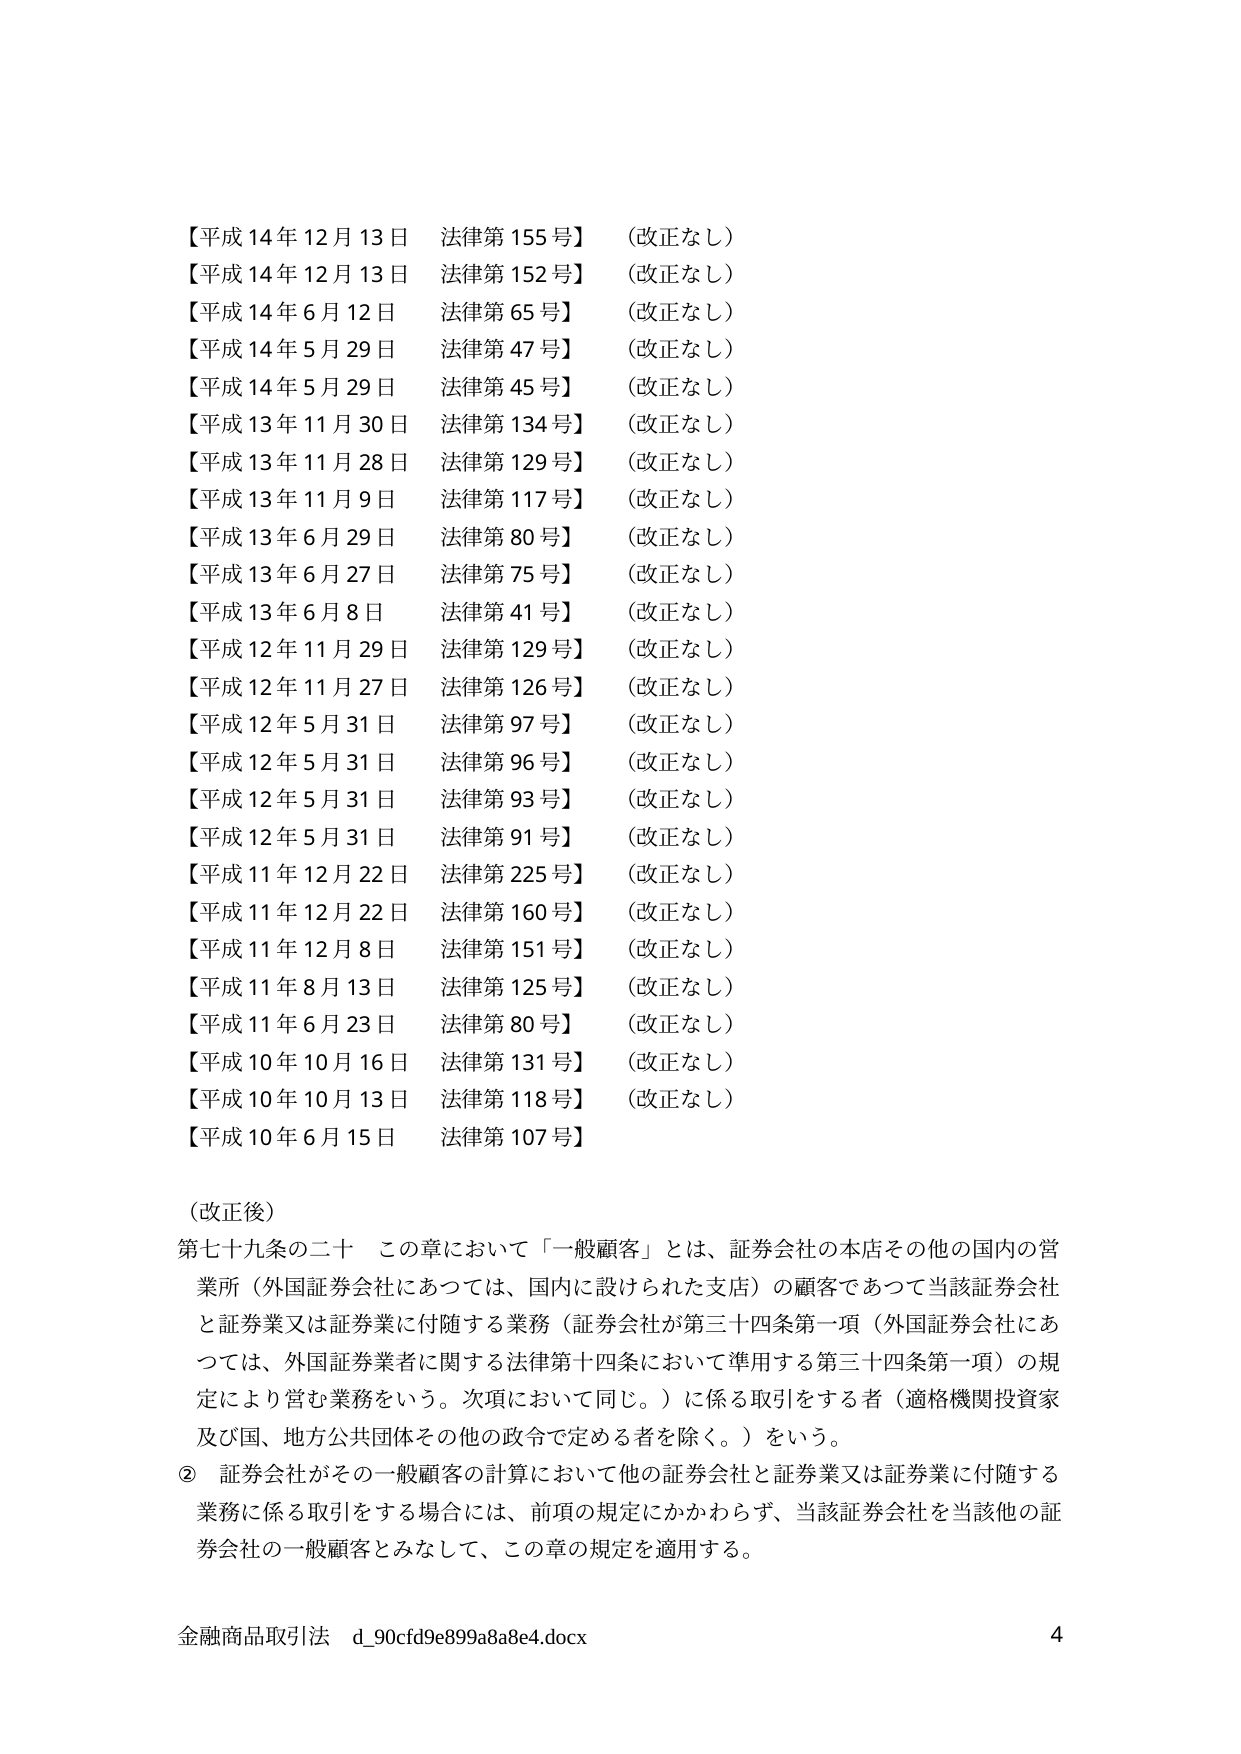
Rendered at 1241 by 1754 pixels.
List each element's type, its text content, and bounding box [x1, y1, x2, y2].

text 【平成13年6月27日 法律第75号】 （改正なし） [177, 554, 1063, 592]
text 【平成13年11月28日 法律第129号】 （改正なし） [177, 442, 1063, 479]
text 【平成12年11月27日 法律第126号】 （改正なし） [177, 667, 1063, 704]
text 【平成11年12月22日 法律第160号】 （改正なし） [177, 892, 1063, 929]
text 【平成10年10月13日 法律第118号】 （改正なし） [177, 1079, 1063, 1117]
text 【平成11年6月23日 法律第80号】 （改正なし） [177, 1004, 1063, 1042]
text 【平成11年12月8日 法律第151号】 （改正なし） [177, 929, 1063, 967]
text 【平成13年11月9日 法律第117号】 （改正なし） [177, 479, 1063, 517]
text 【平成10年10月16日 法律第131号】 （改正なし） [177, 1042, 1063, 1079]
text 【平成11年8月13日 法律第125号】 （改正なし） [177, 967, 1063, 1004]
text 【平成12年5月31日 法律第96号】 （改正なし） [177, 742, 1063, 779]
text 【平成13年11月30日 法律第134号】 （改正なし） [177, 404, 1063, 442]
text 【平成12年5月31日 法律第91号】 （改正なし） [177, 817, 1063, 854]
text 【平成14年5月29日 法律第47号】 （改正なし） [177, 329, 1063, 367]
text 第七十九条の二十 この章において「一般顧客」とは、証券会社の本店その他の国内の営業所（外国証券会社にあつては、国内に設けられた支店）の顧客であつて当該証券会社と証券業又は証券業に付随する業務（証券会社が第三十四条第一項（外国証券会社にあつては、外国証券業者に関する法律第十四条において準用する第三十四条第一項）の規定により営む業務をいう。次項において同じ。）に係る取引をする者（適格機関投資家及び国、地方公共団体その他の政令で定める者を除く。）をいう。 [177, 1229, 1063, 1454]
text 【平成14年5月29日 法律第45号】 （改正なし） [177, 367, 1063, 404]
text 【平成14年12月13日 法律第155号】 （改正なし） [177, 217, 1063, 254]
text （改正後） [177, 1192, 1063, 1229]
text ② 証券会社がその一般顧客の計算において他の証券会社と証券業又は証券業に付随する業務に係る取引をする場合には、前項の規定にかかわらず、当該証券会社を当該他の証券会社の一般顧客とみなして、この章の規定を適用する。 [177, 1454, 1063, 1567]
text 【平成11年12月22日 法律第225号】 （改正なし） [177, 854, 1063, 892]
text 【平成12年5月31日 法律第93号】 （改正なし） [177, 779, 1063, 817]
text 【平成13年6月8日 法律第41号】 （改正なし） [177, 592, 1063, 629]
text 【平成12年11月29日 法律第129号】 （改正なし） [177, 629, 1063, 667]
text 【平成14年12月13日 法律第152号】 （改正なし） [177, 254, 1063, 292]
text 【平成12年5月31日 法律第97号】 （改正なし） [177, 704, 1063, 742]
text 【平成13年6月29日 法律第80号】 （改正なし） [177, 517, 1063, 554]
text 【平成14年6月12日 法律第65号】 （改正なし） [177, 292, 1063, 329]
text 【平成10年6月15日 法律第107号】 [177, 1117, 1063, 1154]
